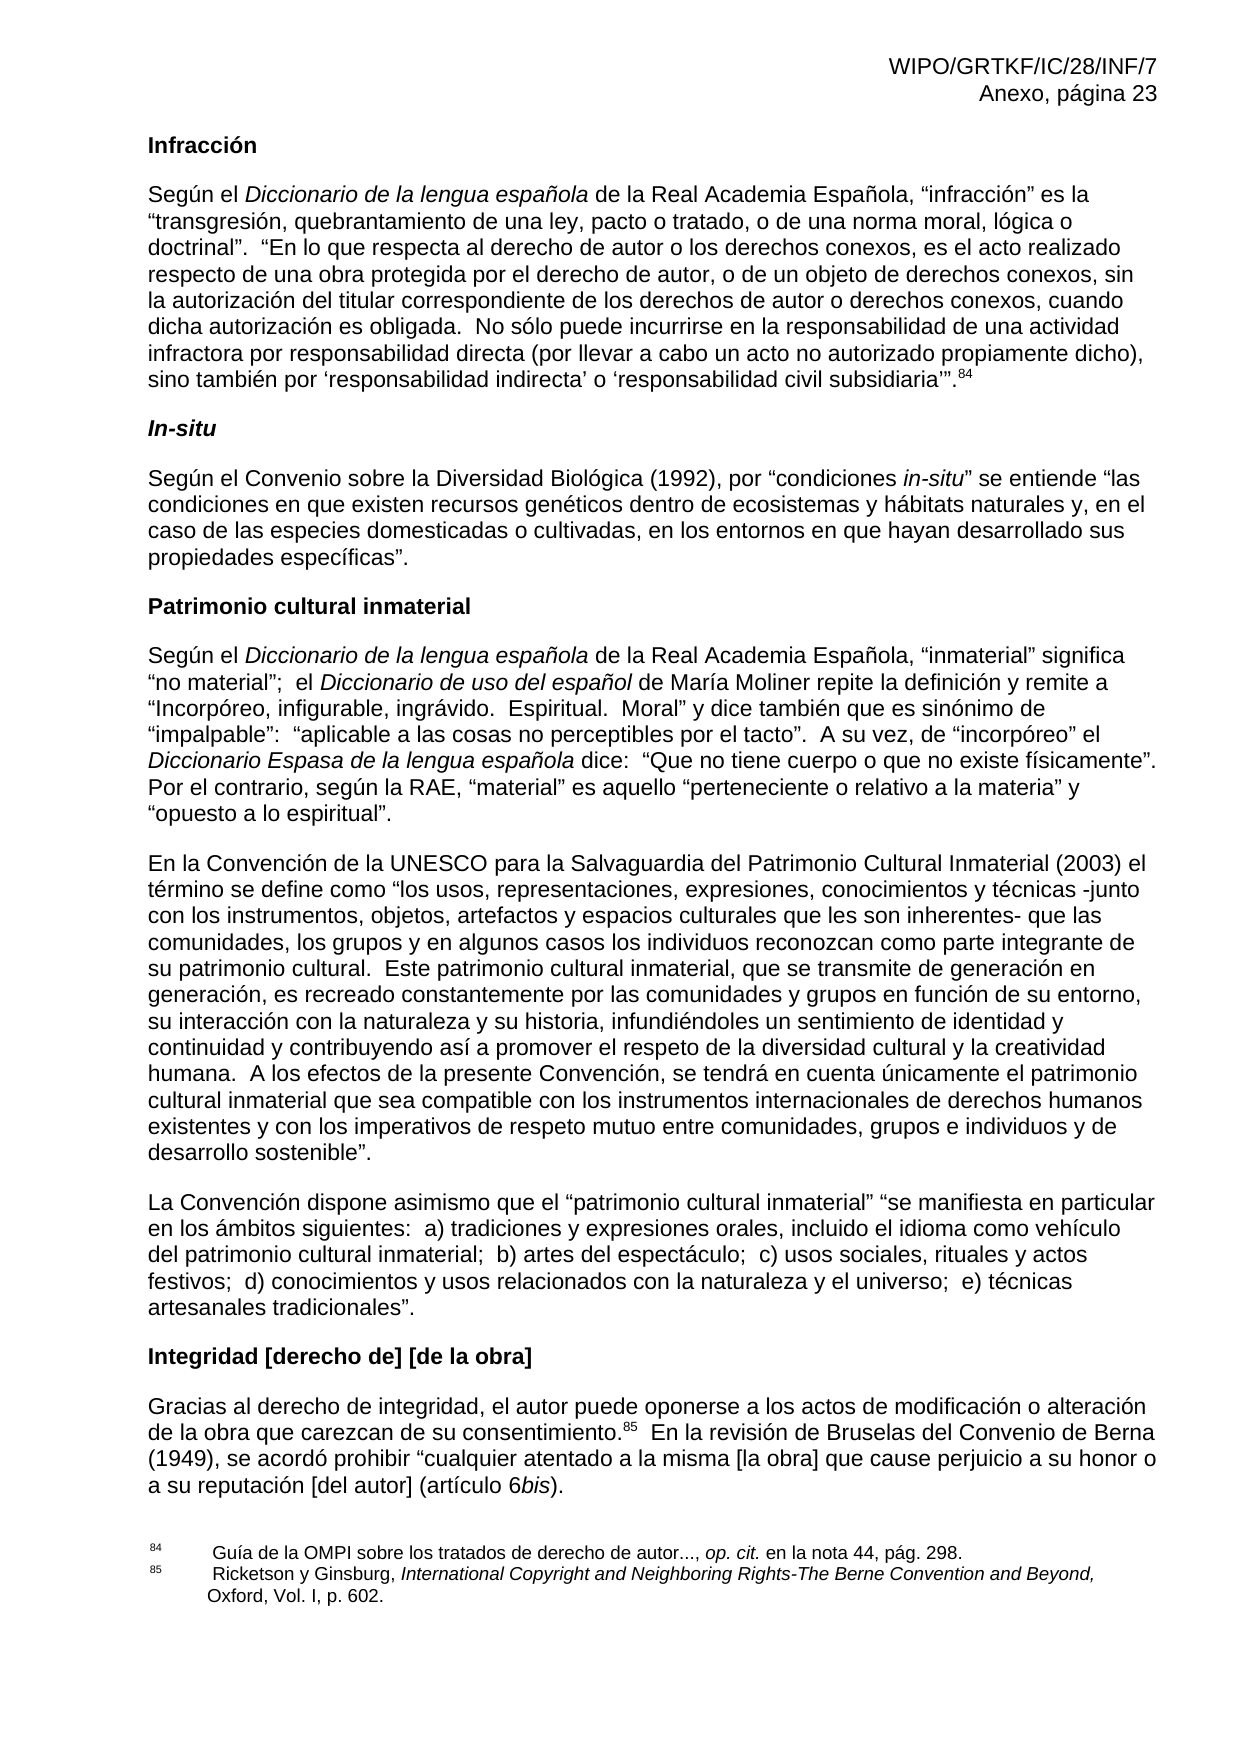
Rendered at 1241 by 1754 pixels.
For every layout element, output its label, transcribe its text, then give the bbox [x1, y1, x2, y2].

list Según el Convenio sobre la Diversidad Biológica (1992), por “condiciones in-situ” se entiende “las condiciones en que existen recursos genéticos dentro de ecosistemas y hábitats naturales y, en el caso de las especies domesticadas o cultivadas, en los entornos en que hayan desarrollado sus propiedades específicas”. [148, 464, 1157, 570]
list Según el Diccionario de la lengua española de la Real Academia Española, “inmaterial” significa “no material”; el Diccionario de uso del español de María Moliner repite la definición y remite a “Incorpóreo, infigurable, ingrávido. Espiritual. Moral” y dice también que es sinónimo de “impalpable”: “aplicable a las cosas no perceptibles por el tacto”. A su vez, de “incorpóreo” el Diccionario Espasa de la lengua española dice: “Que no tiene cuerpo o que no existe físicamente”. Por el contrario, según la RAE, “material” es aquello “perteneciente o relativo a la materia” y “opuesto a lo espiritual”. [148, 642, 1157, 827]
list Gracias al derecho de integridad, el autor puede oponerse a los actos de modificación o alteración de la obra que carezcan de su consentimiento. En la revisión de Bruselas del Convenio de Berna (1949), se acordó prohibir “cualquier atentado a la misma [la obra] que cause perjuicio a su honor o a su reputación [del autor] (artículo 6bis). [148, 1393, 1157, 1498]
list Según el Diccionario de la lengua española de la Real Academia Española, “infracción” es la “transgresión, quebrantamiento de una ley, pacto o tratado, o de una norma moral, lógica o doctrinal”. “En lo que respecta al derecho de autor o los derechos conexos, es el acto realizado respecto de una obra protegida por el derecho de autor, o de un objeto de derechos conexos, sin la autorización del titular correspondiente de los derechos de autor o derechos conexos, cuando dicha autorización es obligada. No sólo puede incurrirse en la responsabilidad de una actividad infractora por responsabilidad directa (por llevar a cabo un acto no autorizado propiamente dicho), sino también por ‘responsabilidad indirecta’ o ‘responsabilidad civil subsidiaria’”. [148, 181, 1157, 392]
list Integridad [derecho de] [de la obra] [148, 1343, 1157, 1370]
list In-situ [148, 415, 1157, 442]
list Patrimonio cultural inmaterial [148, 593, 1157, 619]
list En la Convención de la UNESCO para la Salvaguardia del Patrimonio Cultural Inmaterial (2003) el término se define como “los usos, representaciones, expresiones, conocimientos y técnicas -junto con los instrumentos, objetos, artefactos y espacios culturales que les son inherentes- que las comunidades, los grupos y en algunos casos los individuos reconozcan como parte integrante de su patrimonio cultural. Este patrimonio cultural inmaterial, que se transmite de generación en generación, es recreado constantemente por las comunidades y grupos en función de su entorno, su interacción con la naturaleza y su historia, infundiéndoles un sentimiento de identidad y continuidad y contribuyendo así a promover el respeto de la diversidad cultural y la creatividad humana. A los efectos de la presente Convención, se tendrá en cuenta únicamente el patrimonio cultural inmaterial que sea compatible con los instrumentos internacionales de derechos humanos existentes y con los imperativos de respeto mutuo entre comunidades, grupos e individuos y de desarrollo sostenible”. [148, 849, 1157, 1166]
list Infracción [148, 132, 1157, 158]
list La Convención dispone asimismo que el “patrimonio cultural inmaterial” “se manifiesta en particular en los ámbitos siguientes: a) tradiciones y expresiones orales, incluido el idioma como vehículo del patrimonio cultural inmaterial; b) artes del espectáculo; c) usos sociales, rituales y actos festivos; d) conocimientos y usos relacionados con la naturaleza y el universo; e) técnicas artesanales tradicionales”. [148, 1189, 1157, 1320]
